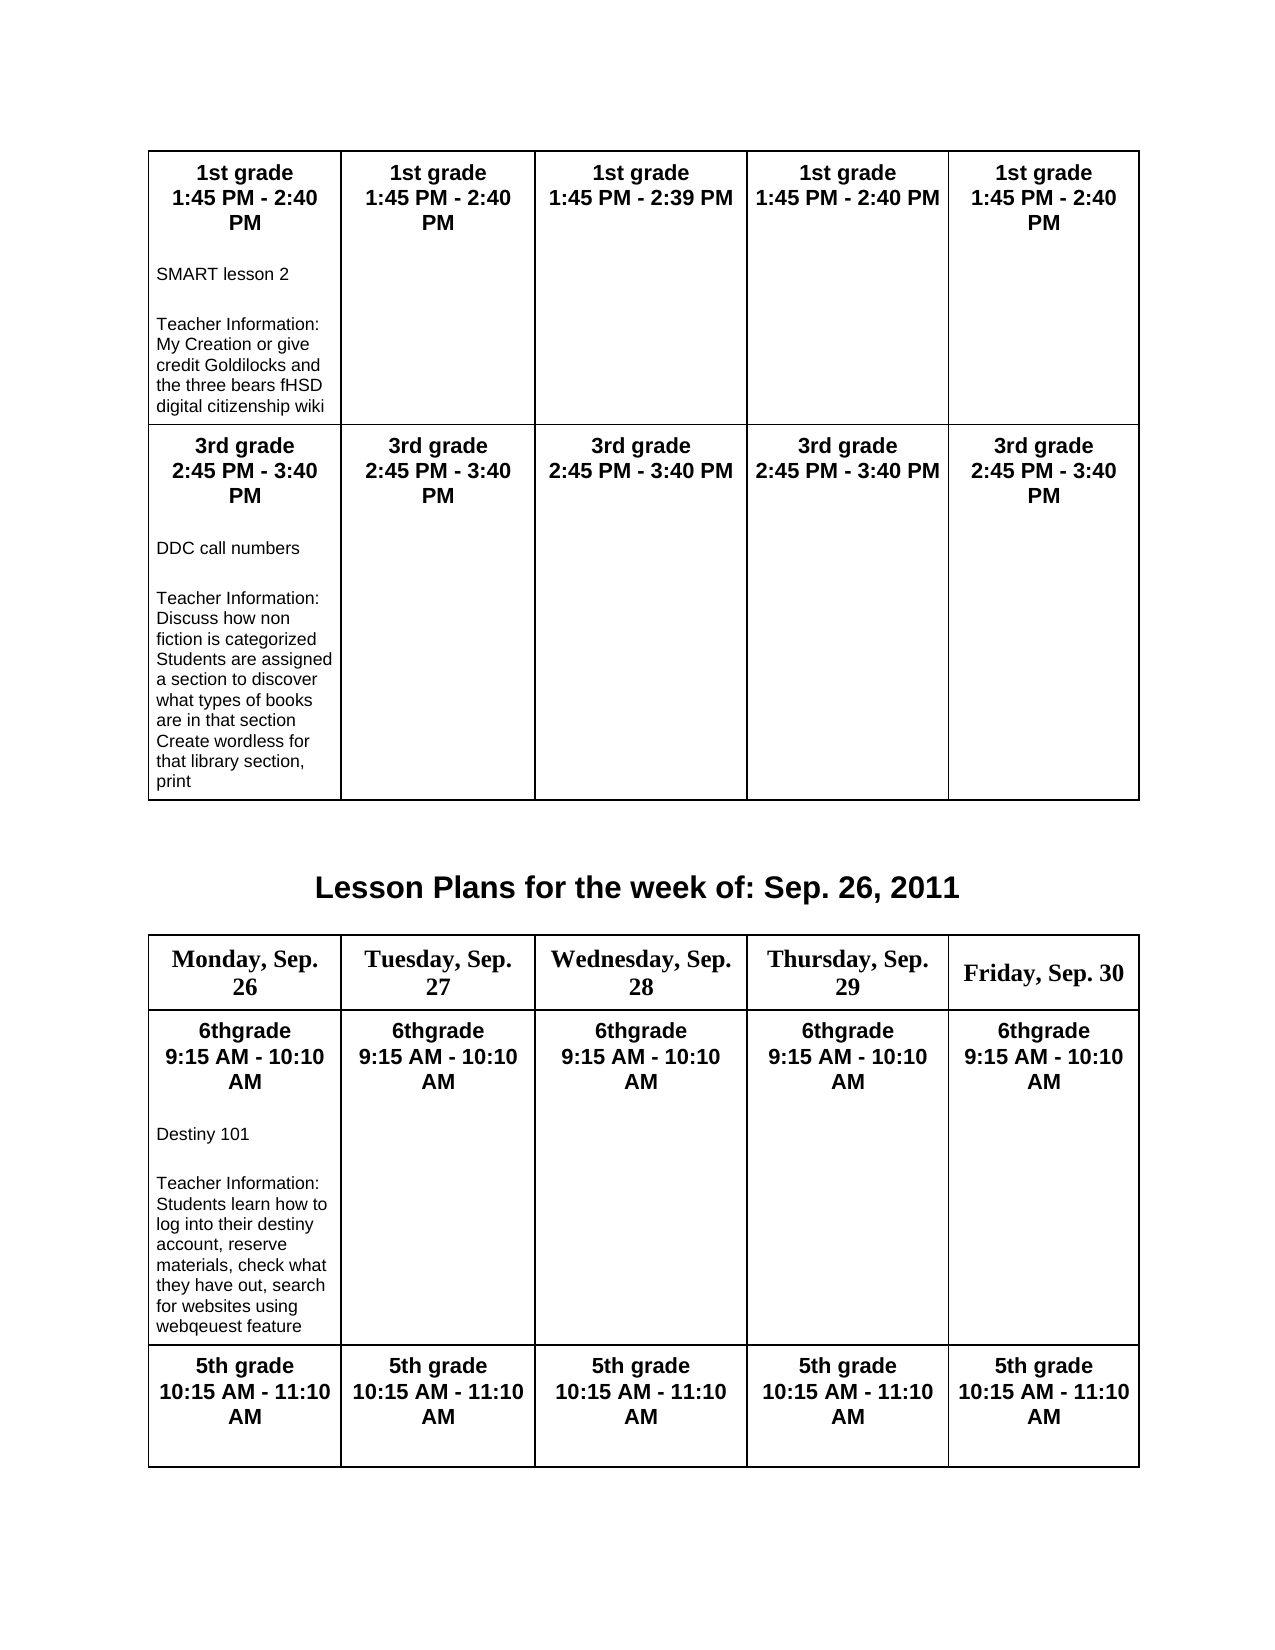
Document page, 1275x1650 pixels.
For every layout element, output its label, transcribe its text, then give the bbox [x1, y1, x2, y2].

table_header Thursday, Sep. 29 [748, 936, 948, 1009]
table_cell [949, 1346, 1138, 1466]
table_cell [149, 1346, 340, 1466]
table_cell 1st grade 1:45 PM - 2:39 PM [536, 152, 746, 424]
table_cell 6thgrade 9:15 AM - 10:10 AM [536, 1011, 746, 1344]
table_cell 6thgrade 9:15 AM - 10:10 AM [342, 1011, 534, 1344]
table_cell 1st grade 1:45 PM - 2:40 PM [748, 152, 948, 424]
text Lesson Plans for the week of: Sep. 26, 2011 [150, 869, 1125, 905]
table_cell 6thgrade 9:15 AM - 10:10 AM [949, 1011, 1138, 1344]
table_header Friday, Sep. 30 [949, 936, 1138, 1009]
table_cell 1st grade 1:45 PM - 2:40 PM [949, 152, 1138, 424]
table_cell 3rd grade 2:45 PM - 3:40 PM [748, 425, 948, 799]
table_cell 6thgrade 9:15 AM - 10:10 AM Destiny 101 Teacher Information: Students learn how to log into their destiny account, reserve materials, check what they have out, search for websites using webqeuest feature [149, 1011, 340, 1344]
table_cell 1st grade 1:45 PM - 2:40 PM SMART lesson 2 Teacher Information: My Creation or give credit Goldilocks and the three bears fHSD digital citizenship wiki [149, 152, 340, 424]
table_header Tuesday, Sep. 27 [342, 936, 534, 1009]
table_header Monday, Sep. 26 [149, 936, 340, 1009]
table_cell 3rd grade 2:45 PM - 3:40 PM DDC call numbers Teacher Information: Discuss how non fiction is categorized Students are assigned a section to discover what types of books are in that section Create wordless for that library section, print [149, 425, 340, 799]
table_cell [748, 1346, 948, 1466]
table_header Wednesday, Sep. 28 [536, 936, 746, 1009]
table_cell 3rd grade 2:45 PM - 3:40 PM [342, 425, 534, 799]
table_cell 1st grade 1:45 PM - 2:40 PM [342, 152, 534, 424]
table_cell 3rd grade 2:45 PM - 3:40 PM [536, 425, 746, 799]
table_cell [536, 1346, 746, 1466]
table_cell 6thgrade 9:15 AM - 10:10 AM [748, 1011, 948, 1344]
table_cell 3rd grade 2:45 PM - 3:40 PM [949, 425, 1138, 799]
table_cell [342, 1346, 534, 1466]
